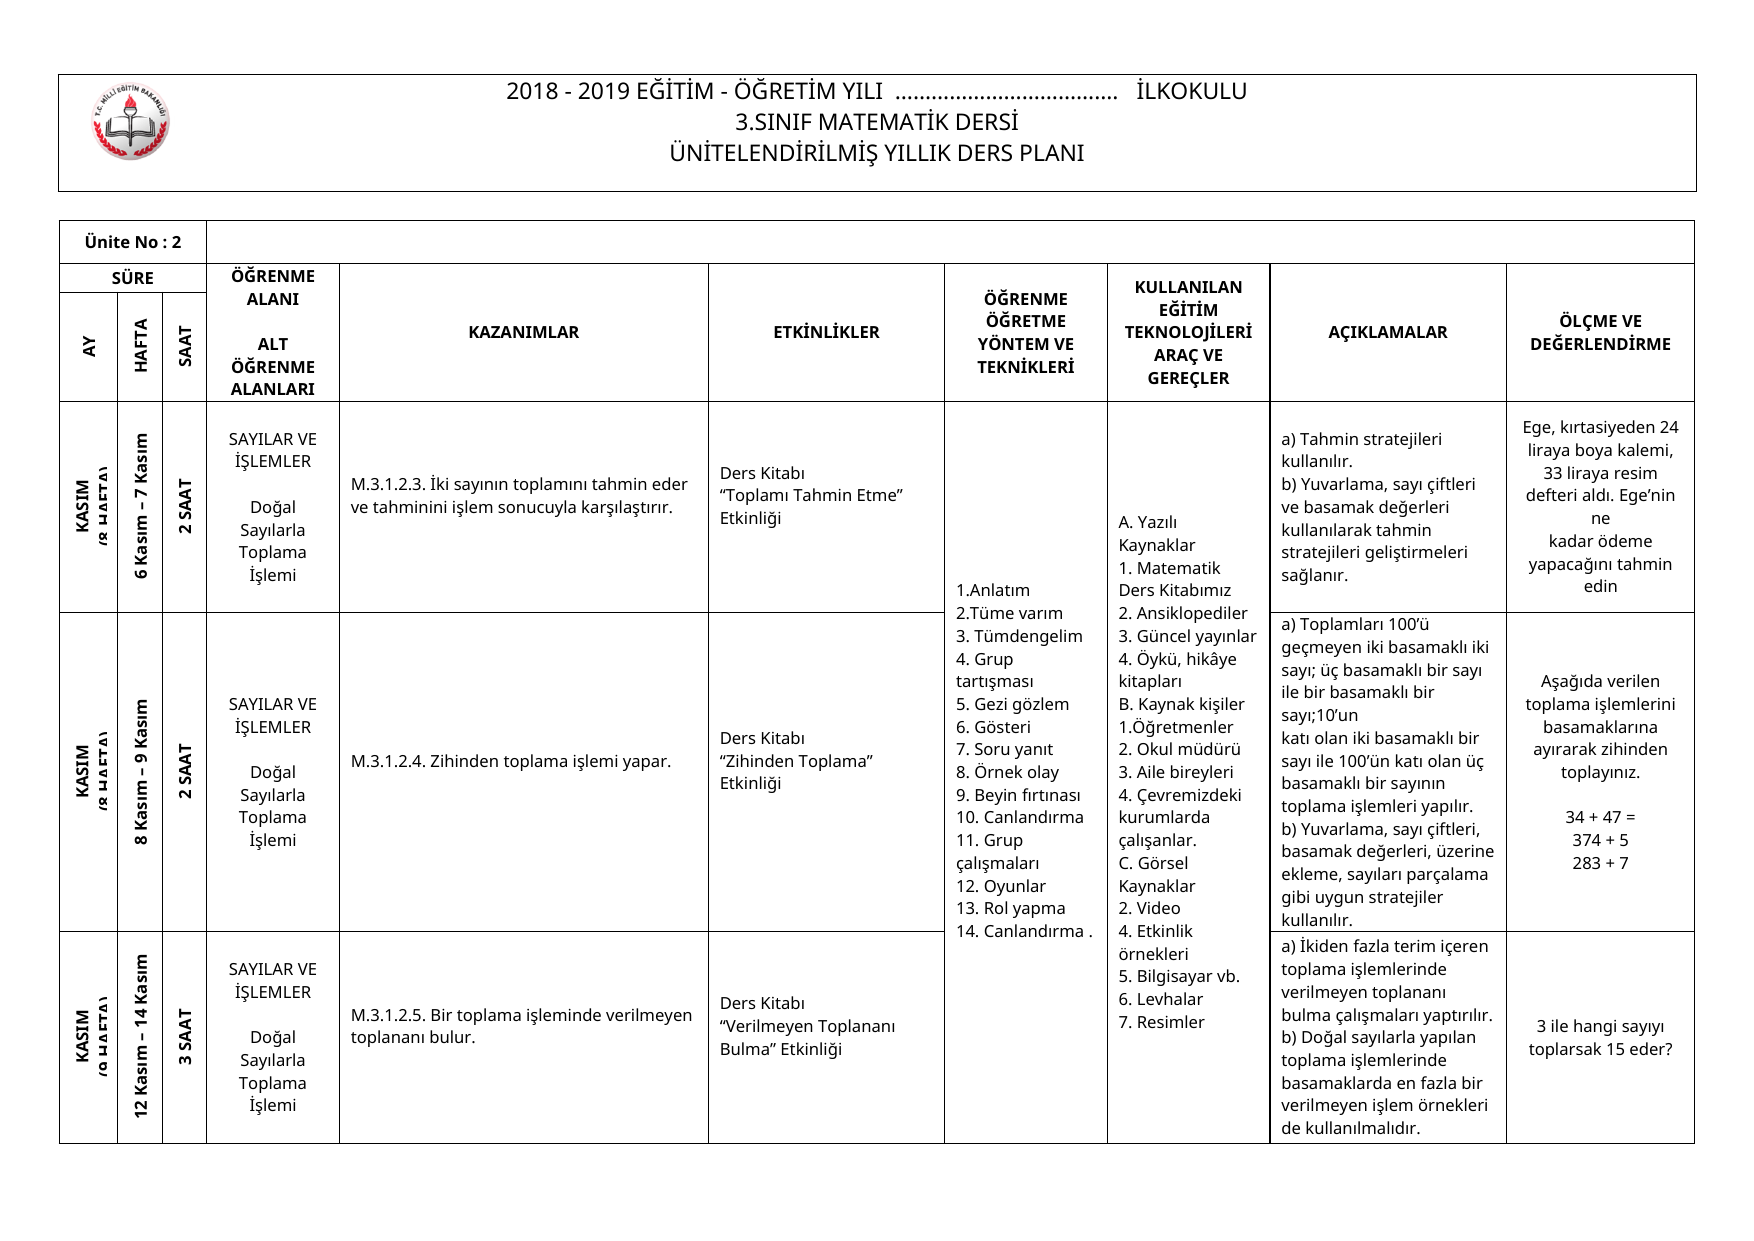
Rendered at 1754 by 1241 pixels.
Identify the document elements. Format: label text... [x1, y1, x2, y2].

table_cell a) Toplamları 100’ü geçmeyen iki basamaklı iki sayı; üç basamaklı bir sayı ile bir basamaklı bir sayı;10’un katı olan iki basamaklı bir sayı ile 100’ün katı olan üç basamaklı bir sayının toplama işlemleri yapılır. b) Yuvarlama, sayı çiftleri, basamak değerleri, üzerine ekleme, sayıları parçalama gibi uygun stratejiler kullanılır. [1271, 613, 1506, 931]
table_cell 3 SAAT [163, 932, 206, 1142]
picture [85, 77, 175, 167]
table_header [207, 221, 1694, 263]
table_cell 2 SAAT [163, 402, 206, 612]
table_cell M.3.1.2.5. Bir toplama işleminde verilmeyen toplananı bulur. [340, 932, 708, 1142]
table_cell M.3.1.2.4. Zihinden toplama işlemi yapar. [340, 613, 708, 931]
table_cell a) İkiden fazla terim içeren toplama işlemlerinde verilmeyen toplananı bulma çalışmaları yaptırılır. b) Doğal sayılarla yapılan toplama işlemlerinde basamaklarda en fazla bir verilmeyen işlem örnekleri de kullanılmalıdır. [1271, 932, 1506, 1142]
table_cell SÜRE [60, 264, 206, 292]
table_cell KASIM (8.HAFTA) [60, 402, 117, 612]
table_cell 8 Kasım – 9 Kasım [118, 613, 162, 931]
table_cell ÖĞRENME ÖĞRETME YÖNTEM VE TEKNİKLERİ [945, 264, 1107, 401]
table_cell SAYILAR VE İŞLEMLER Doğal Sayılarla Toplama İşlemi [207, 402, 339, 612]
table_cell KASIM (9.HAFTA) [60, 932, 117, 1142]
table_cell HAFTA [118, 293, 162, 401]
table_cell SAAT [163, 293, 206, 401]
table_cell 1.Anlatım 2.Tüme varım 3. Tümdengelim 4. Grup tartışması 5. Gezi gözlem 6. Gösteri 7. Soru yanıt 8. Örnek olay 9. Beyin fırtınası 10. Canlandırma 11. Grup çalışmaları 12. Oyunlar 13. Rol yapma 14. Canlandırma . [945, 402, 1107, 1142]
table_cell KULLANILAN EĞİTİM TEKNOLOJİLERİ ARAÇ VE GEREÇLER [1108, 264, 1269, 401]
table_cell 12 Kasım – 14 Kasım [118, 932, 162, 1142]
table_cell Ege, kırtasiyeden 24 liraya boya kalemi, 33 liraya resim defteri aldı. Ege’nin ne kadar ödeme yapacağını tahmin edin [1507, 402, 1694, 612]
table_cell Ders Kitabı “Verilmeyen Toplananı Bulma” Etkinliği [709, 932, 944, 1142]
table_header Ünite No : 2 [60, 221, 206, 263]
table_cell a) Tahmin stratejileri kullanılır. b) Yuvarlama, sayı çiftleri ve basamak değerleri kullanılarak tahmin stratejileri geliştirmeleri sağlanır. [1271, 402, 1506, 612]
table_cell A. Yazılı Kaynaklar 1. Matematik Ders Kitabımız 2. Ansiklopediler 3. Güncel yayınlar 4. Öykü, hikâye kitapları B. Kaynak kişiler 1.Öğretmenler 2. Okul müdürü 3. Aile bireyleri 4. Çevremizdeki kurumlarda çalışanlar. C. Görsel Kaynaklar 2. Video 4. Etkinlik örnekleri 5. Bilgisayar vb. 6. Levhalar 7. Resimler [1108, 402, 1269, 1142]
table_cell M.3.1.2.3. İki sayının toplamını tahmin eder ve tahminini işlem sonucuyla karşılaştırır. [340, 402, 708, 612]
table_cell AY [60, 293, 117, 401]
table_cell 3 ile hangi sayıyı toplarsak 15 eder? [1507, 932, 1694, 1142]
table_cell AÇIKLAMALAR [1271, 264, 1506, 401]
table_cell Ders Kitabı “Zihinden Toplama” Etkinliği [709, 613, 944, 931]
table_cell SAYILAR VE İŞLEMLER Doğal Sayılarla Toplama İşlemi [207, 613, 339, 931]
table_cell ÖĞRENME ALANI ALT ÖĞRENME ALANLARI [207, 264, 339, 401]
table_cell 2 SAAT [163, 613, 206, 931]
table_cell KASIM (8.HAFTA) [60, 613, 117, 931]
table_cell 6 Kasım – 7 Kasım [118, 402, 162, 612]
table_cell KAZANIMLAR [340, 264, 708, 401]
table_cell Ders Kitabı “Toplamı Tahmin Etme” Etkinliği [709, 402, 944, 612]
table_cell Aşağıda verilen toplama işlemlerini basamaklarına ayırarak zihinden toplayınız. 34 + 47 = 374 + 5 283 + 7 [1507, 613, 1694, 931]
table_cell ETKİNLİKLER [709, 264, 944, 401]
table_cell SAYILAR VE İŞLEMLER Doğal Sayılarla Toplama İşlemi [207, 932, 339, 1142]
table_cell ÖLÇME VE DEĞERLENDİRME [1507, 264, 1694, 401]
